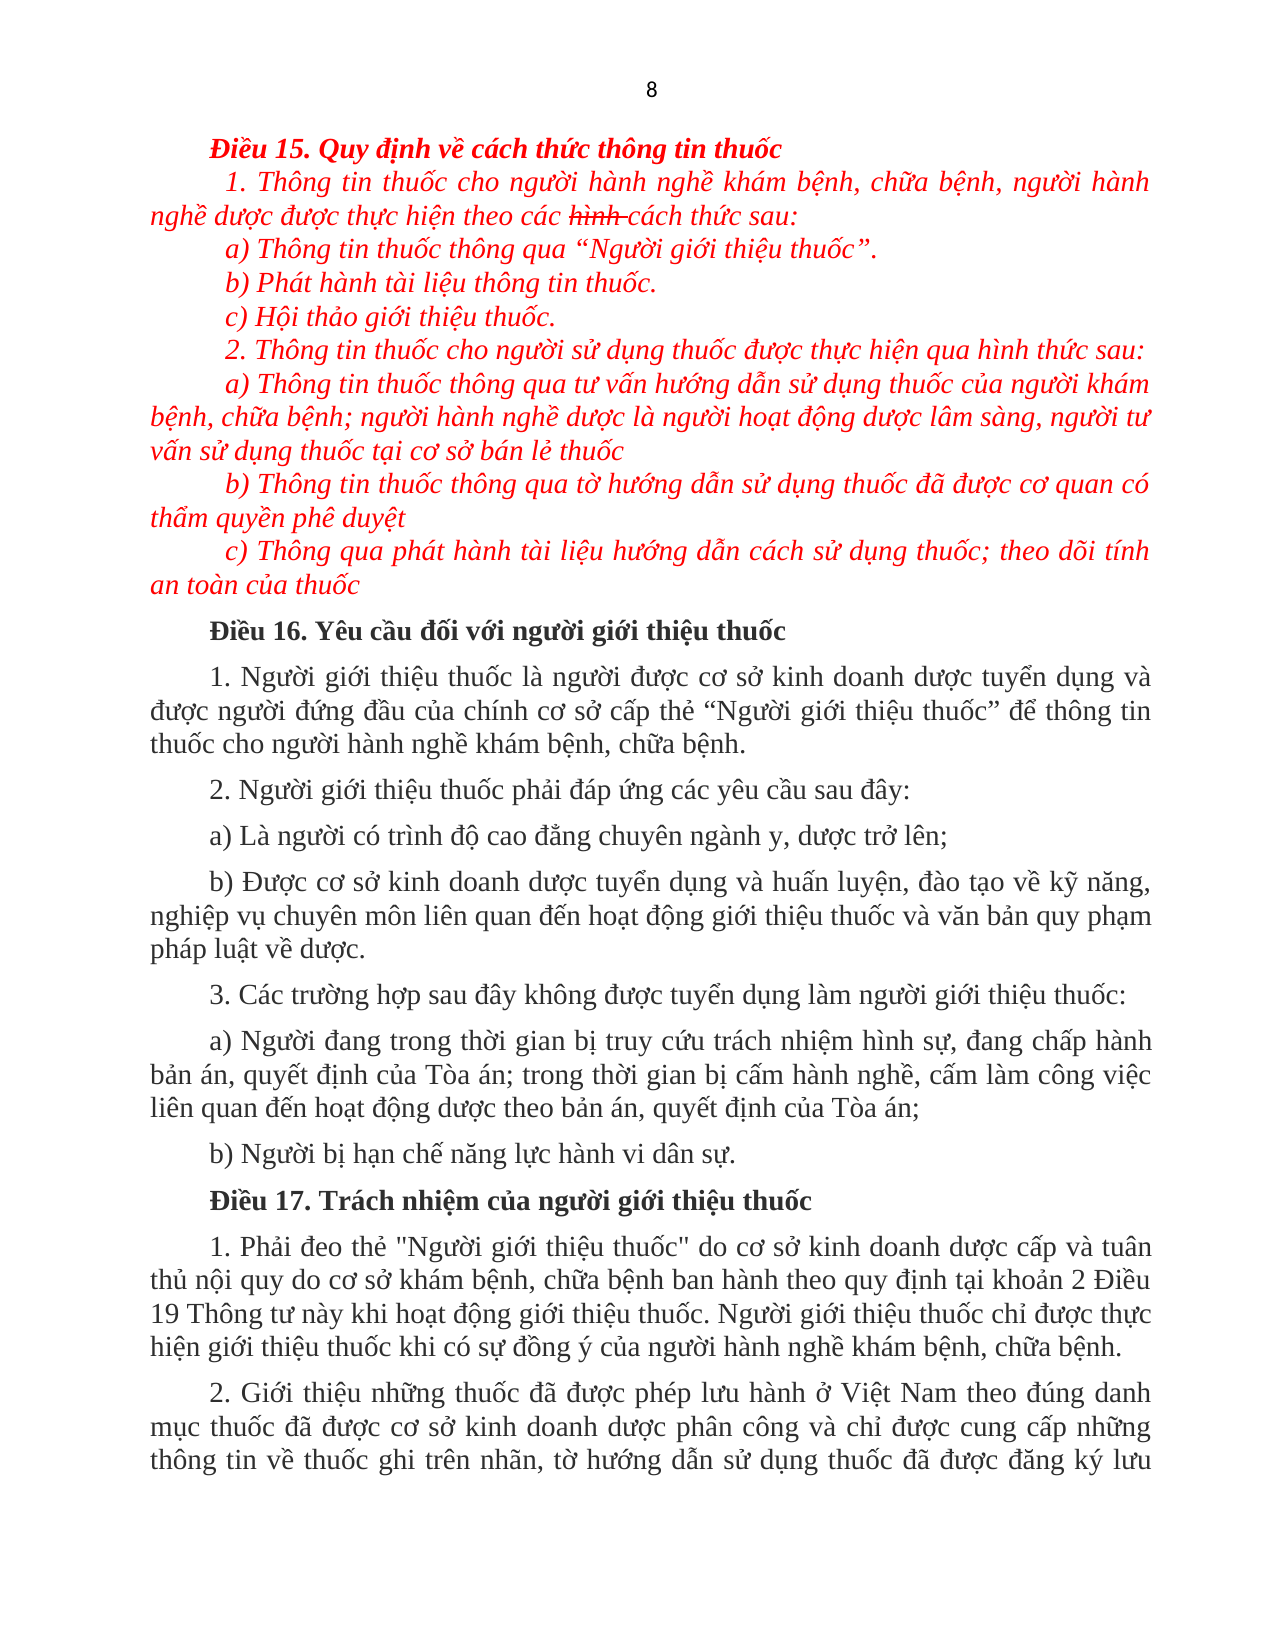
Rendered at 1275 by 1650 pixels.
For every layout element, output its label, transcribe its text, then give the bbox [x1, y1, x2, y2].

text 1. Người giới thiệu thuốc là người được cơ sở kinh doanh dược tuyển dụng và được người đứng đầu của chính cơ sở cấp thẻ “Người giới thiệu thuốc” để thông tin thuốc cho người hành nghề khám bệnh, chữa bệnh. [150, 659, 1153, 760]
text 1. Thông tin thuốc cho người hành nghề khám bệnh, chữa bệnh, người hành nghề dược được thực hiện theo các hình cách thức sau: [150, 164, 1153, 232]
text c) Hội thảo giới thiệu thuốc. [150, 299, 1153, 332]
text 2. Thông tin thuốc cho người sử dụng thuốc được thực hiện qua hình thức sau: [150, 332, 1153, 366]
text Điều 17. Trách nhiệm của người giới thiệu thuốc [150, 1183, 1153, 1216]
text b) Người bị hạn chế năng lực hành vi dân sự. [150, 1137, 1153, 1170]
text a) Thông tin thuốc thông qua “Người giới thiệu thuốc”. [150, 232, 1153, 265]
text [150, 1375, 1153, 1476]
text b) Phát hành tài liệu thông tin thuốc. [150, 265, 1153, 299]
text 1. Phải đeo thẻ "Người giới thiệu thuốc" do cơ sở kinh doanh dược cấp và tuân thủ nội quy do cơ sở khám bệnh, chữa bệnh ban hành theo quy định tại khoản 2 Điều 19 Thông tư này khi hoạt động giới thiệu thuốc. Người giới thiệu thuốc chỉ được thực hiện giới thiệu thuốc khi có sự đồng ý của người hành nghề khám bệnh, chữa bệnh. [150, 1229, 1153, 1363]
text Điều 15. Quy định về cách thức thông tin thuốc [150, 131, 1153, 164]
text b) Được cơ sở kinh doanh dược tuyển dụng và huấn luyện, đào tạo về kỹ năng, nghiệp vụ chuyên môn liên quan đến hoạt động giới thiệu thuốc và văn bản quy phạm pháp luật về dược. [150, 864, 1153, 965]
text 3. Các trường hợp sau đây không được tuyển dụng làm người giới thiệu thuốc: [150, 977, 1153, 1011]
text b) Thông tin thuốc thông qua tờ hướng dẫn sử dụng thuốc đã được cơ quan có thẩm quyền phê duyệt [150, 466, 1153, 533]
text a) Người đang trong thời gian bị truy cứu trách nhiệm hình sự, đang chấp hành bản án, quyết định của Tòa án; trong thời gian bị cấm hành nghề, cấm làm công việc liên quan đến hoạt động dược theo bản án, quyết định của Tòa án; [150, 1023, 1153, 1124]
text a) Thông tin thuốc thông qua tư vấn hướng dẫn sử dụng thuốc của người khám bệnh, chữa bệnh; người hành nghề dược là người hoạt động dược lâm sàng, người tư vấn sử dụng thuốc tại cơ sở bán lẻ thuốc [150, 366, 1153, 466]
text c) Thông qua phát hành tài liệu hướng dẫn cách sử dụng thuốc; theo dõi tính an toàn của thuốc [150, 533, 1153, 601]
text 2. Người giới thiệu thuốc phải đáp ứng các yêu cầu sau đây: [150, 772, 1153, 806]
text Điều 16. Yêu cầu đối với người giới thiệu thuốc [150, 613, 1153, 647]
text a) Là người có trình độ cao đẳng chuyên ngành y, dược trở lên; [150, 818, 1153, 852]
